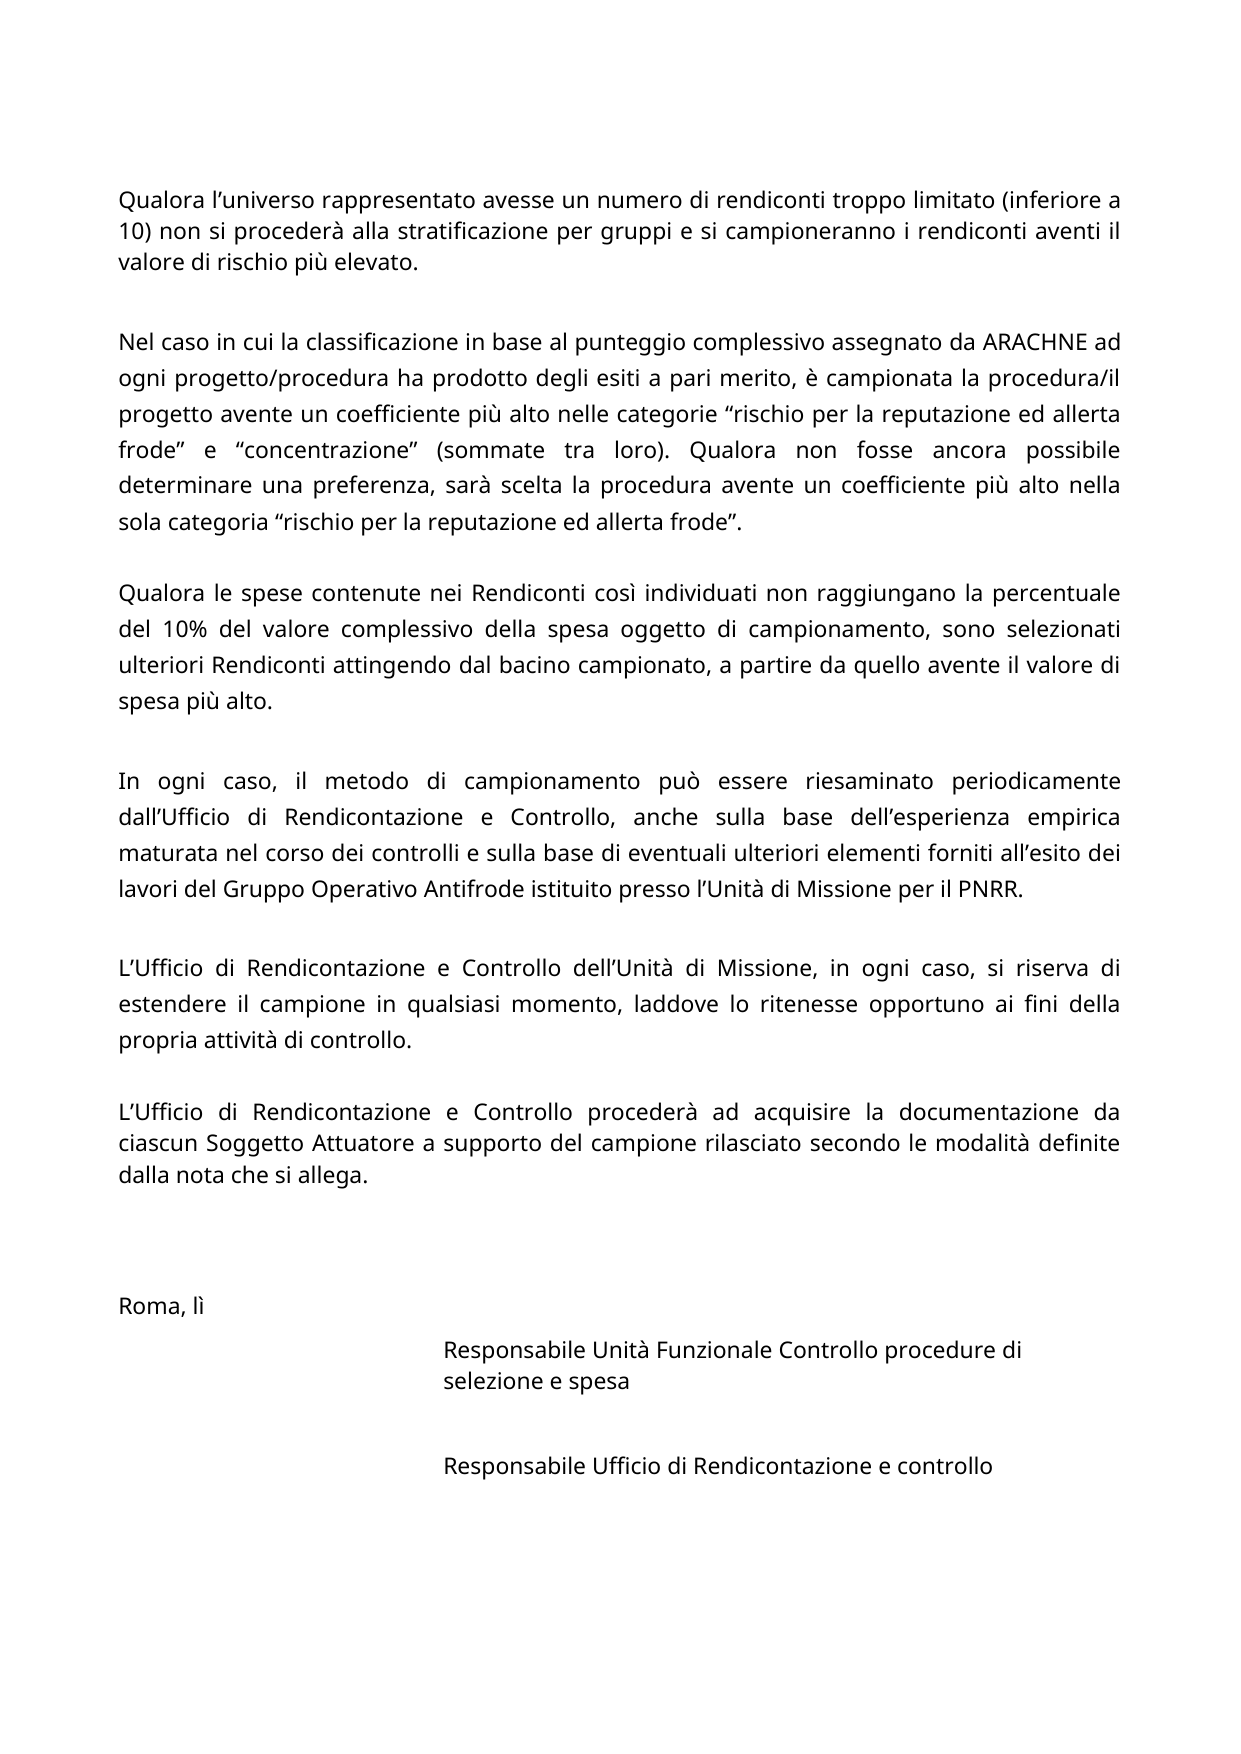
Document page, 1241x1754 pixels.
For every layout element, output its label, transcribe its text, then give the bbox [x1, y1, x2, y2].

text Qualora le spese contenute nei Rendiconti così individuati non raggiungano la percentuale del 10% del valore complessivo della spesa oggetto di campionamento, sono selezionati ulteriori Rendiconti attingendo dal bacino campionato, a partire da quello avente il valore di spesa più alto. [118, 577, 1122, 716]
text Responsabile Unità Funzionale Controllo procedure di selezione e spesa [443, 1333, 1122, 1396]
text Nel caso in cui la classificazione in base al punteggio complessivo assegnato da ARACHNE ad ogni progetto/procedura ha prodotto degli esiti a pari merito, è campionata la procedura/il progetto avente un coefficiente più alto nelle categorie “rischio per la reputazione ed allerta frode” e “concentrazione” (sommate tra loro). Qualora non fosse ancora possibile determinare una preferenza, sarà scelta la procedura avente un coefficiente più alto nella sola categoria “rischio per la reputazione ed allerta frode”. [118, 326, 1122, 537]
text Roma, lì [118, 1290, 1122, 1321]
text Responsabile Ufficio di Rendicontazione e controllo [443, 1450, 1122, 1481]
text Qualora l’universo rappresentato avesse un numero di rendiconti troppo limitato (inferiore a 10) non si procederà alla stratificazione per gruppi e si campioneranno i rendiconti aventi il valore di rischio più elevato. [118, 183, 1122, 277]
text L’Ufficio di Rendicontazione e Controllo dell’Unità di Missione, in ogni caso, si riserva di estendere il campione in qualsiasi momento, laddove lo ritenesse opportuno ai fini della propria attività di controllo. [118, 952, 1122, 1055]
text L’Ufficio di Rendicontazione e Controllo procederà ad acquisire la documentazione da ciascun Soggetto Attuatore a supporto del campione rilasciato secondo le modalità definite dalla nota che si allega. [118, 1096, 1122, 1190]
text In ogni caso, il metodo di campionamento può essere riesaminato periodicamente dall’Ufficio di Rendicontazione e Controllo, anche sulla base dell’esperienza empirica maturata nel corso dei controlli e sulla base di eventuali ulteriori elementi forniti all’esito dei lavori del Gruppo Operativo Antifrode istituito presso l’Unità di Missione per il PNRR. [118, 765, 1122, 904]
